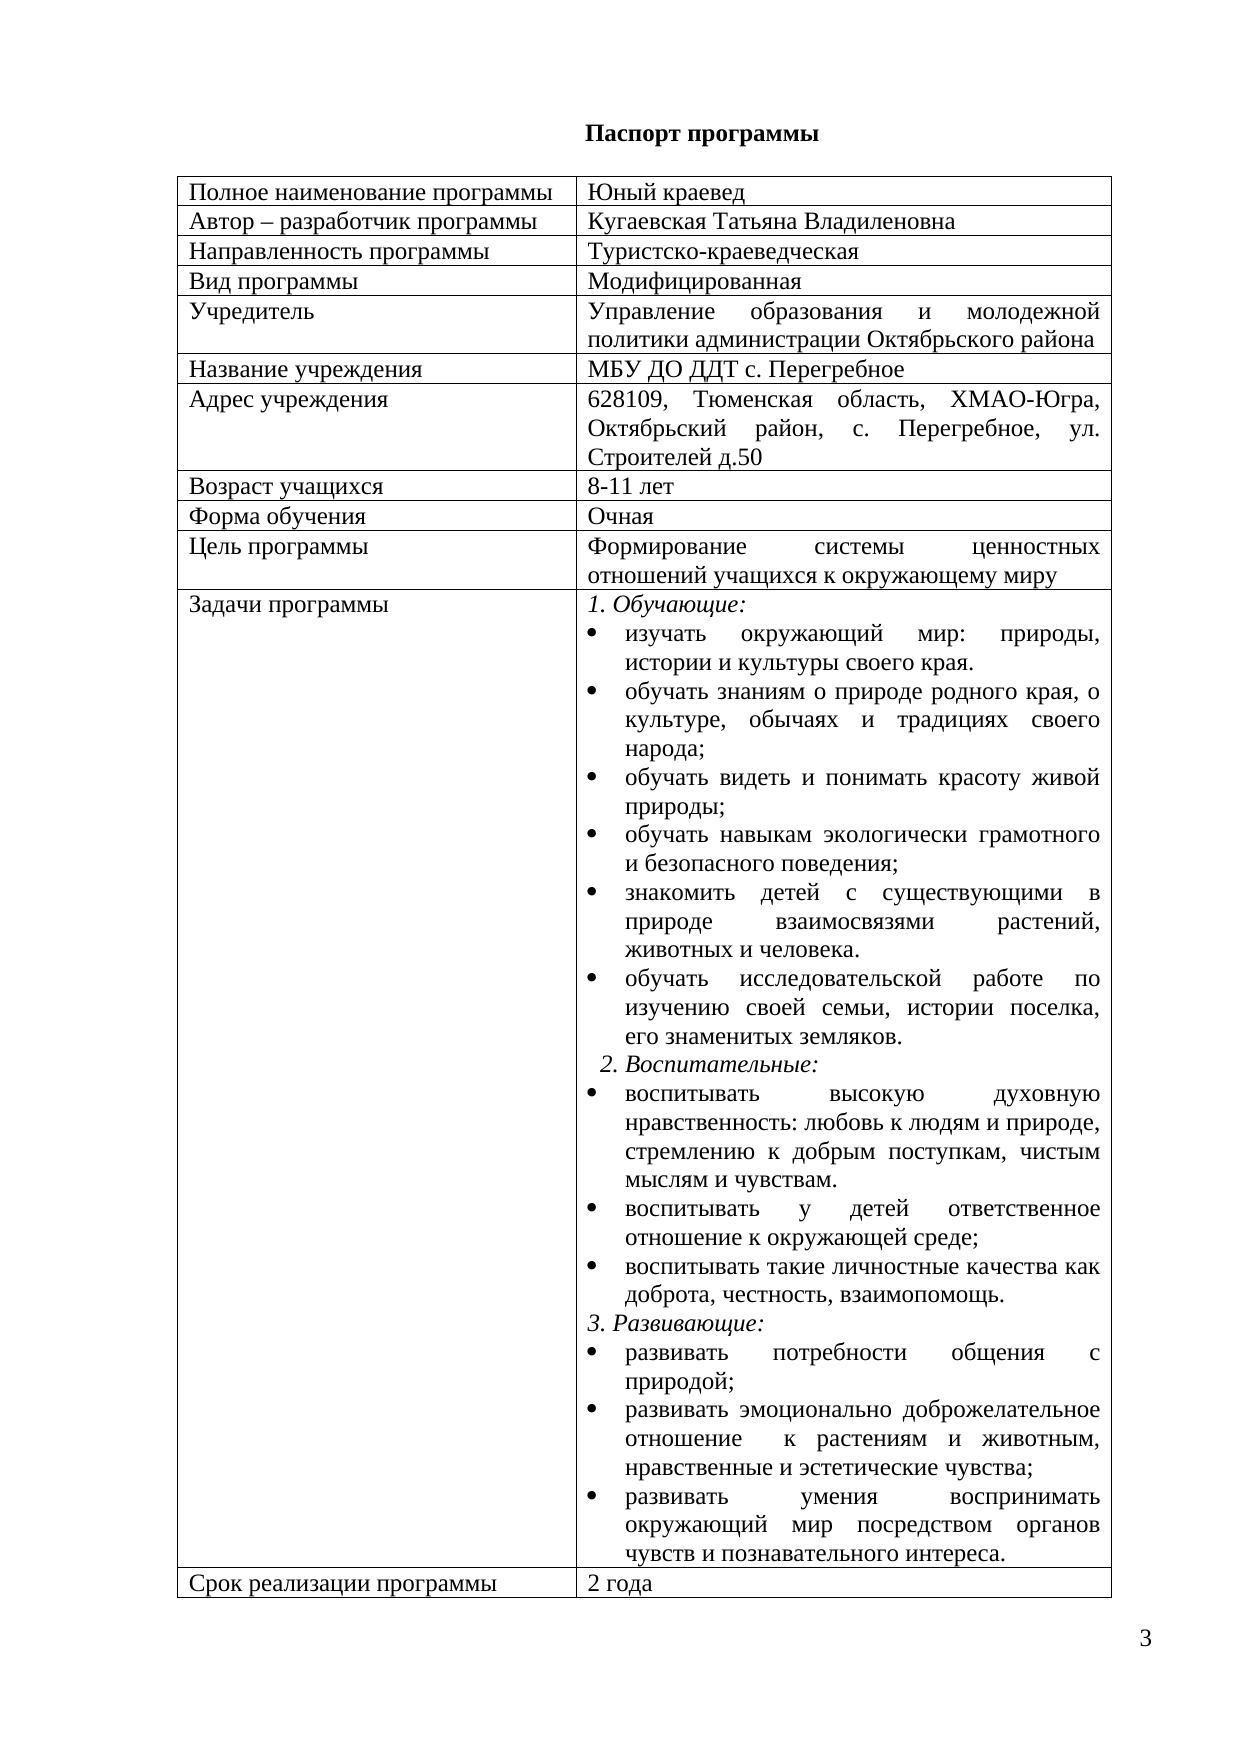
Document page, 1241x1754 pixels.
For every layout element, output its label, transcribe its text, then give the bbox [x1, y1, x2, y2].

table_cell Формирование системы ценностных отношений учащихся к окружающему миру [577, 531, 1111, 588]
list Паспорт программы [252, 118, 1152, 147]
table_cell Название учреждения [178, 354, 576, 383]
table_cell 2 года [577, 1568, 1111, 1597]
table_cell Направленность программы [178, 236, 576, 265]
table_cell Вид программы [178, 266, 576, 295]
table_cell Управление образования и молодежной политики администрации Октябрьского района [577, 296, 1111, 353]
table_cell Задачи программы [178, 590, 576, 1567]
table_cell МБУ ДО ДДТ с. Перегребное [577, 354, 1111, 383]
table_cell Кугаевская Татьяна Владиленовна [577, 206, 1111, 235]
table_cell Форма обучения [178, 501, 576, 530]
table_header Юный краевед [577, 177, 1111, 205]
table_cell Цель программы [178, 531, 576, 588]
table_cell Автор – разработчик программы [178, 206, 576, 235]
table_cell Возраст учащихся [178, 471, 576, 500]
table_cell Адрес учреждения [178, 384, 576, 470]
table_cell 8-11 лет [577, 471, 1111, 500]
table_cell Очная [577, 501, 1111, 530]
table_header Полное наименование программы [178, 177, 576, 205]
table_cell 628109, Тюменская область, ХМАО-Югра, Октябрьский район, с. Перегребное, ул. Строителей д.50 [577, 384, 1111, 470]
table_cell Учредитель [178, 296, 576, 353]
table_cell Туристско-краеведческая [577, 236, 1111, 265]
table_cell 1. Обучающие: изучать окружающий мир: природы, истории и культуры своего края. обучать знаниям о природе родного края, о культуре, обычаях и традициях своего народа; обучать видеть и понимать красоту живой природы; обучать навыкам экологически грамотного и безопасного поведения; знакомить детей с существующими в природе взаимосвязями растений, животных и человека. обучать исследовательской работе по изучению своей семьи, истории поселка, его знаменитых земляков. 2. Воспитательные: воспитывать высокую духовную нравственность: любовь к людям и природе, стремлению к добрым поступкам, чистым мыслям и чувствам. воспитывать у детей ответственное отношение к окружающей среде; воспитывать такие личностные качества как доброта, честность, взаимопомощь. 3. Развивающие: развивать потребности общения с природой; развивать эмоционально доброжелательное отношение к растениям и животным, нравственные и эстетические чувства; развивать умения воспринимать окружающий мир посредством органов чувств и познавательного интереса. [577, 590, 1111, 1567]
table_cell Модифицированная [577, 266, 1111, 295]
table_cell Срок реализации программы [178, 1568, 576, 1597]
